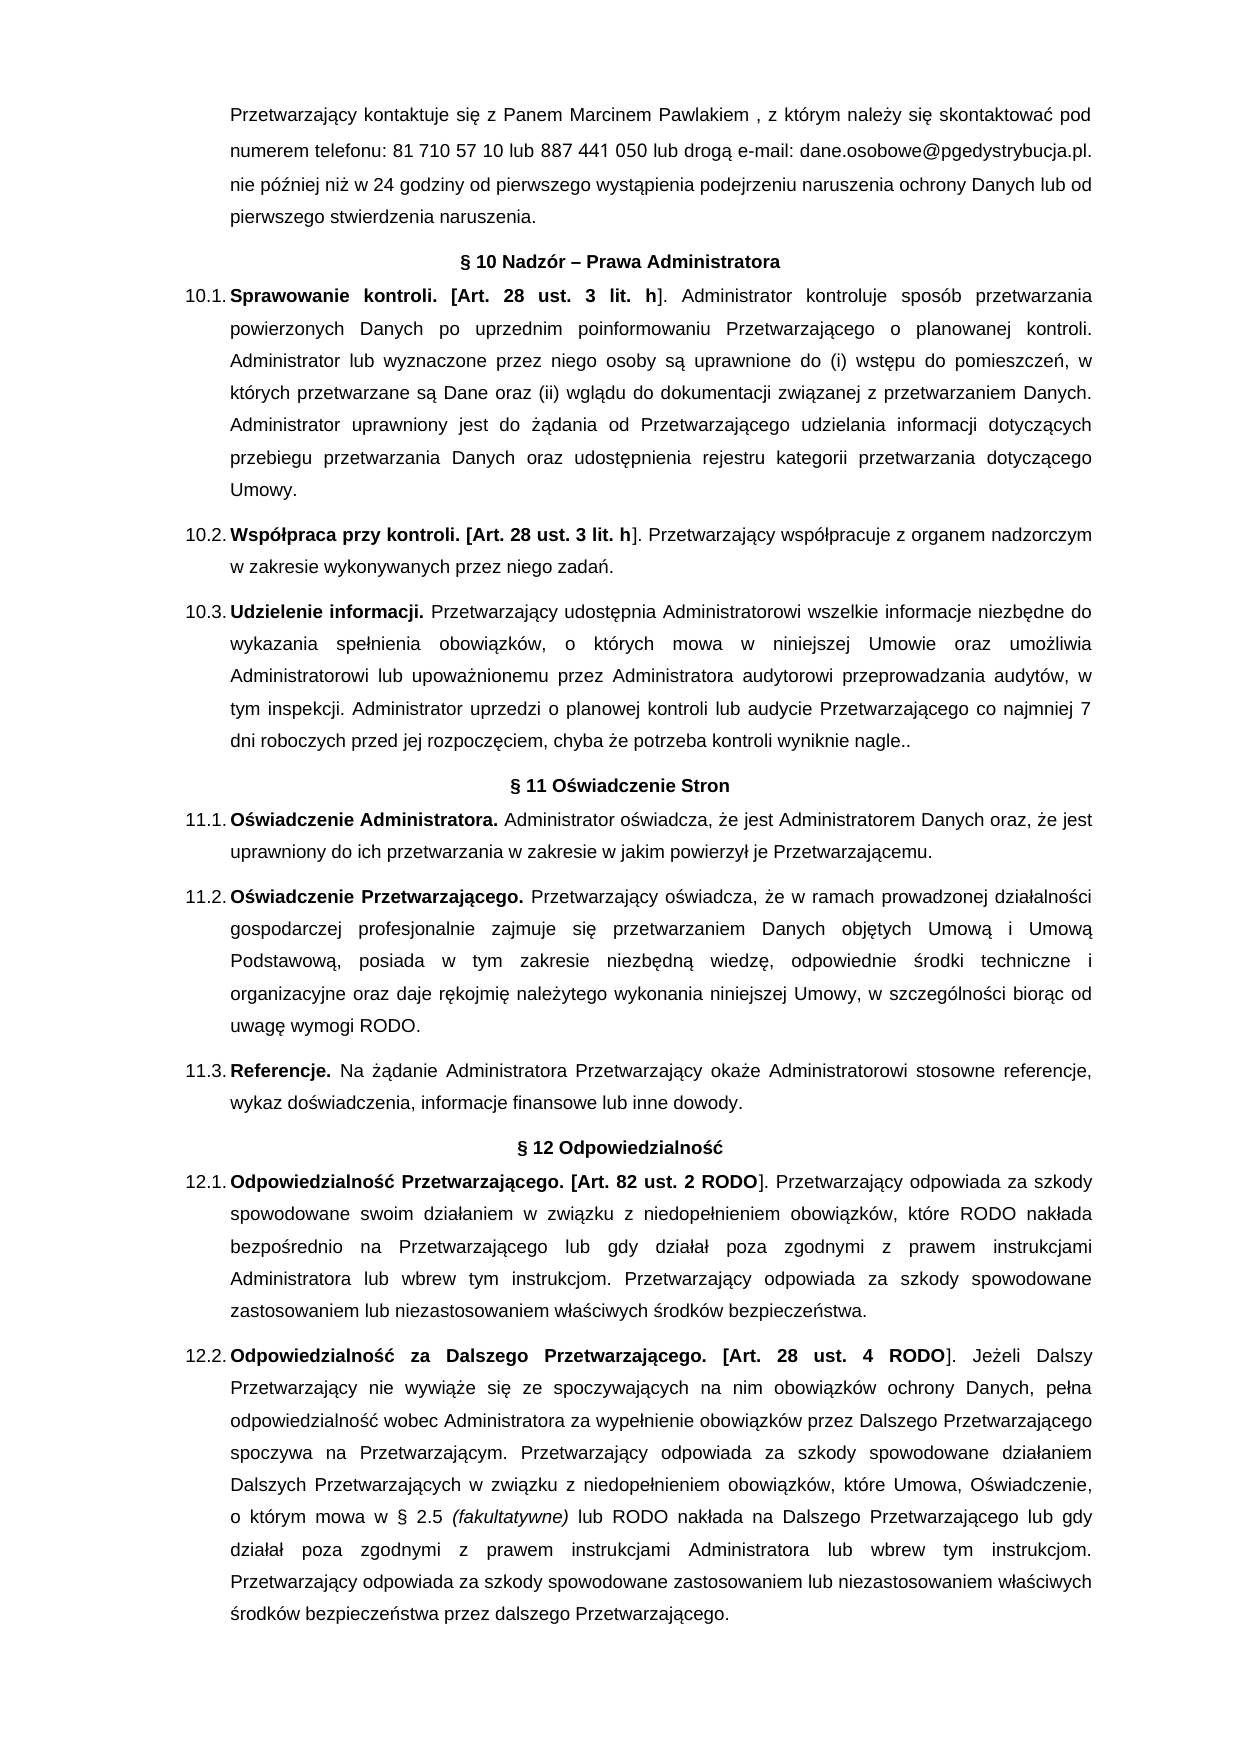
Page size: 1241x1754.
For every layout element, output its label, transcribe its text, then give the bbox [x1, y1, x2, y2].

text § 10 Nadzór – Prawa Administratora [148, 251, 1092, 272]
list Sprawowanie kontroli. [Art. 28 ust. 3 lit. h]. Administrator kontroluje sposób przetwarzania powierzonych Danych po uprzednim poinformowaniu Przetwarzającego o planowanej kontroli. Administrator lub wyznaczone przez niego osoby są uprawnione do (i) wstępu do pomieszczeń, w których przetwarzane są Dane oraz (ii) wglądu do dokumentacji związanej z przetwarzaniem Danych. Administrator uprawniony jest do żądania od Przetwarzającego udzielania informacji dotyczących przebiegu przetwarzania Danych oraz udostępnienia rejestru kategorii przetwarzania dotyczącego Umowy. [185, 285, 1092, 500]
list Odpowiedzialność Przetwarzającego. [Art. 82 ust. 2 RODO]. Przetwarzający odpowiada za szkody spowodowane swoim działaniem w związku z niedopełnieniem obowiązków, które RODO nakłada bezpośrednio na Przetwarzającego lub gdy działał poza zgodnymi z prawem instrukcjami Administratora lub wbrew tym instrukcjom. Przetwarzający odpowiada za szkody spowodowane zastosowaniem lub niezastosowaniem właściwych środków bezpieczeństwa. [185, 1171, 1092, 1322]
list Oświadczenie Administratora. Administrator oświadcza, że jest Administratorem Danych oraz, że jest uprawniony do ich przetwarzania w zakresie w jakim powierzył je Przetwarzającemu. [185, 809, 1092, 862]
text § 11 Oświadczenie Stron [148, 774, 1092, 796]
list Oświadczenie Przetwarzającego. Przetwarzający oświadcza, że w ramach prowadzonej działalności gospodarczej profesjonalnie zajmuje się przetwarzaniem Danych objętych Umową i Umową Podstawową, posiada w tym zakresie niezbędną wiedzę, odpowiednie środki techniczne i organizacyjne oraz daje rękojmię należytego wykonania niniejszej Umowy, w szczególności biorąc od uwagę wymogi RODO. [185, 886, 1092, 1036]
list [185, 103, 1092, 228]
list Współpraca przy kontroli. [Art. 28 ust. 3 lit. h]. Przetwarzający współpracuje z organem nadzorczym w zakresie wykonywanych przez niego zadań. [185, 523, 1092, 577]
list Odpowiedzialność za Dalszego Przetwarzającego. [Art. 28 ust. 4 RODO]. Jeżeli Dalszy Przetwarzający nie wywiąże się ze spoczywających na nim obowiązków ochrony Danych, pełna odpowiedzialność wobec Administratora za wypełnienie obowiązków przez Dalszego Przetwarzającego spoczywa na Przetwarzającym. Przetwarzający odpowiada za szkody spowodowane działaniem Dalszych Przetwarzających w związku z niedopełnieniem obowiązków, które Umowa, Oświadczenie, o którym mowa w § 2.5 (fakultatywne) lub RODO nakłada na Dalszego Przetwarzającego lub gdy działał poza zgodnymi z prawem instrukcjami Administratora lub wbrew tym instrukcjom. Przetwarzający odpowiada za szkody spowodowane zastosowaniem lub niezastosowaniem właściwych środków bezpieczeństwa przez dalszego Przetwarzającego. [185, 1345, 1092, 1625]
list Udzielenie informacji. Przetwarzający udostępnia Administratorowi wszelkie informacje niezbędne do wykazania spełnienia obowiązków, o których mowa w niniejszej Umowie oraz umożliwia Administratorowi lub upoważnionemu przez Administratora audytorowi przeprowadzania audytów, w tym inspekcji. Administrator uprzedzi o planowej kontroli lub audycie Przetwarzającego co najmniej 7 dni roboczych przed jej rozpoczęciem, chyba że potrzeba kontroli wyniknie nagle.. [185, 601, 1092, 751]
text § 12 Odpowiedzialność [148, 1137, 1092, 1158]
list Referencje. Na żądanie Administratora Przetwarzający okaże Administratorowi stosowne referencje, wykaz doświadczenia, informacje finansowe lub inne dowody. [185, 1060, 1092, 1113]
